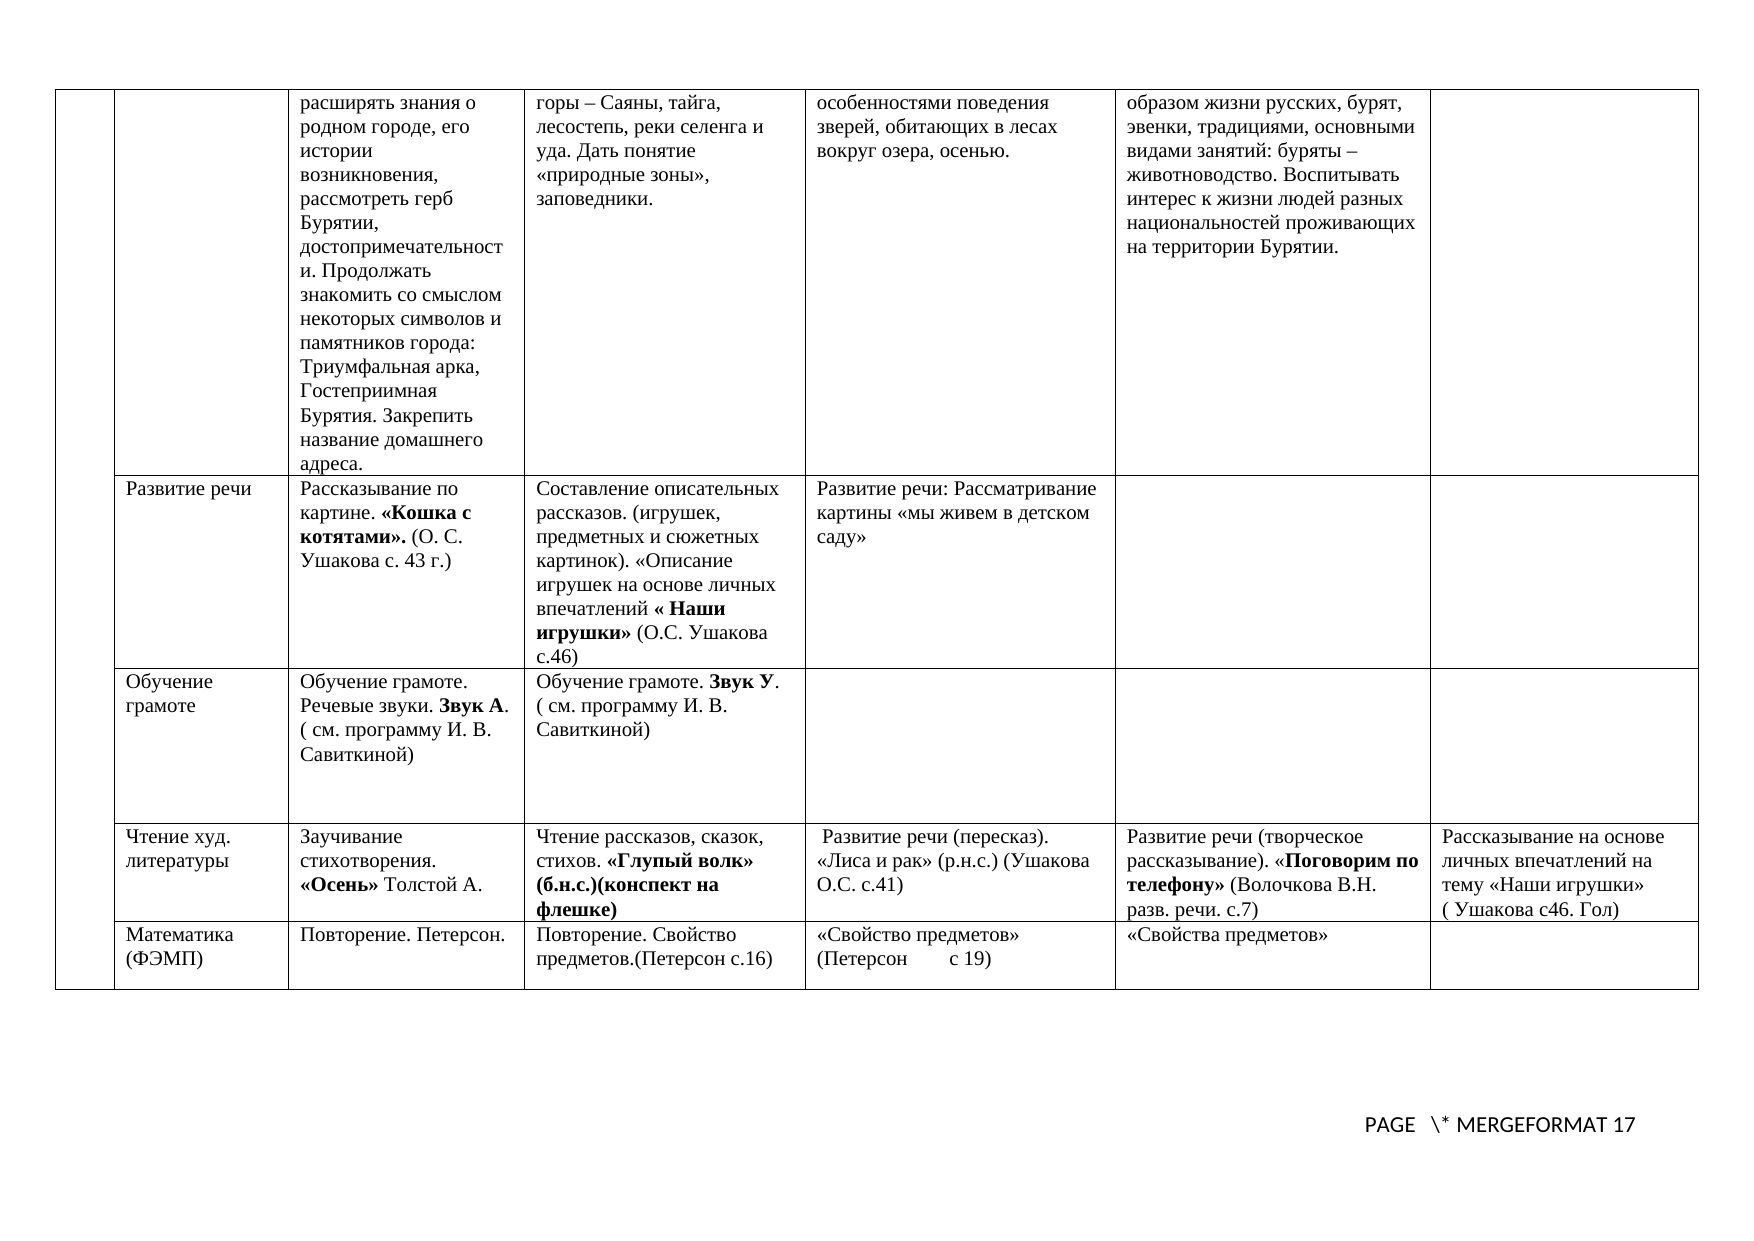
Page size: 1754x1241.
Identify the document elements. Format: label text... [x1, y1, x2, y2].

table_cell [1116, 669, 1430, 823]
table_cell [525, 90, 805, 475]
table_cell «Свойства предметов» [1116, 922, 1430, 988]
table_cell Обучение грамоте. Речевые звуки. Звук А. ( см. программу И. В. Савиткиной) [289, 669, 524, 823]
table_cell Повторение. Свойство предметов.(Петерсон с.16) [525, 922, 805, 988]
table_cell Обучение грамоте. Звук У.( см. программу И. В. Савиткиной) [525, 669, 805, 823]
table_cell «Свойство предметов» (Петерсон с 19) [806, 922, 1115, 988]
table_cell Развитие речи: Рассматривание картины «мы живем в детском саду» [806, 476, 1115, 668]
table_cell [806, 669, 1115, 823]
table_cell [1116, 476, 1430, 668]
table_cell Математика (ФЭМП) [115, 922, 288, 988]
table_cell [806, 90, 1115, 475]
table_cell Чтение худ. литературы [115, 824, 288, 921]
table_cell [1116, 90, 1430, 475]
table_cell [1431, 922, 1698, 988]
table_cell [289, 90, 524, 475]
table_cell [1431, 476, 1698, 668]
table_cell Повторение. Петерсон. [289, 922, 524, 988]
table_cell Рассказывание на основе личных впечатлений на тему «Наши игрушки» ( Ушакова с46. Гол) [1431, 824, 1698, 921]
table_cell Чтение рассказов, сказок, стихов. «Глупый волк» (б.н.с.)(конспект на флешке) [525, 824, 805, 921]
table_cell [1431, 90, 1698, 475]
table_cell Развитие речи [115, 476, 288, 668]
table_cell Заучивание стихотворения. «Осень» Толстой А. [289, 824, 524, 921]
table_cell Рассказывание по картине. «Кошка с котятами». (О. С. Ушакова с. 43 г.) [289, 476, 524, 668]
table_cell Обучение грамоте [115, 669, 288, 823]
table_cell [1431, 669, 1698, 823]
table_cell Развитие речи (пересказ). «Лиса и рак» (р.н.с.) (Ушакова О.С. с.41) [806, 824, 1115, 921]
table_cell Составление описательных рассказов. (игрушек, предметных и сюжетных картинок). «Описание игрушек на основе личных впечатлений « Наши игрушки» (О.С. Ушакова с.46) [525, 476, 805, 668]
table_cell Развитие речи (творческое рассказывание). «Поговорим по телефону» (Волочкова В.Н. разв. речи. с.7) [1116, 824, 1430, 921]
